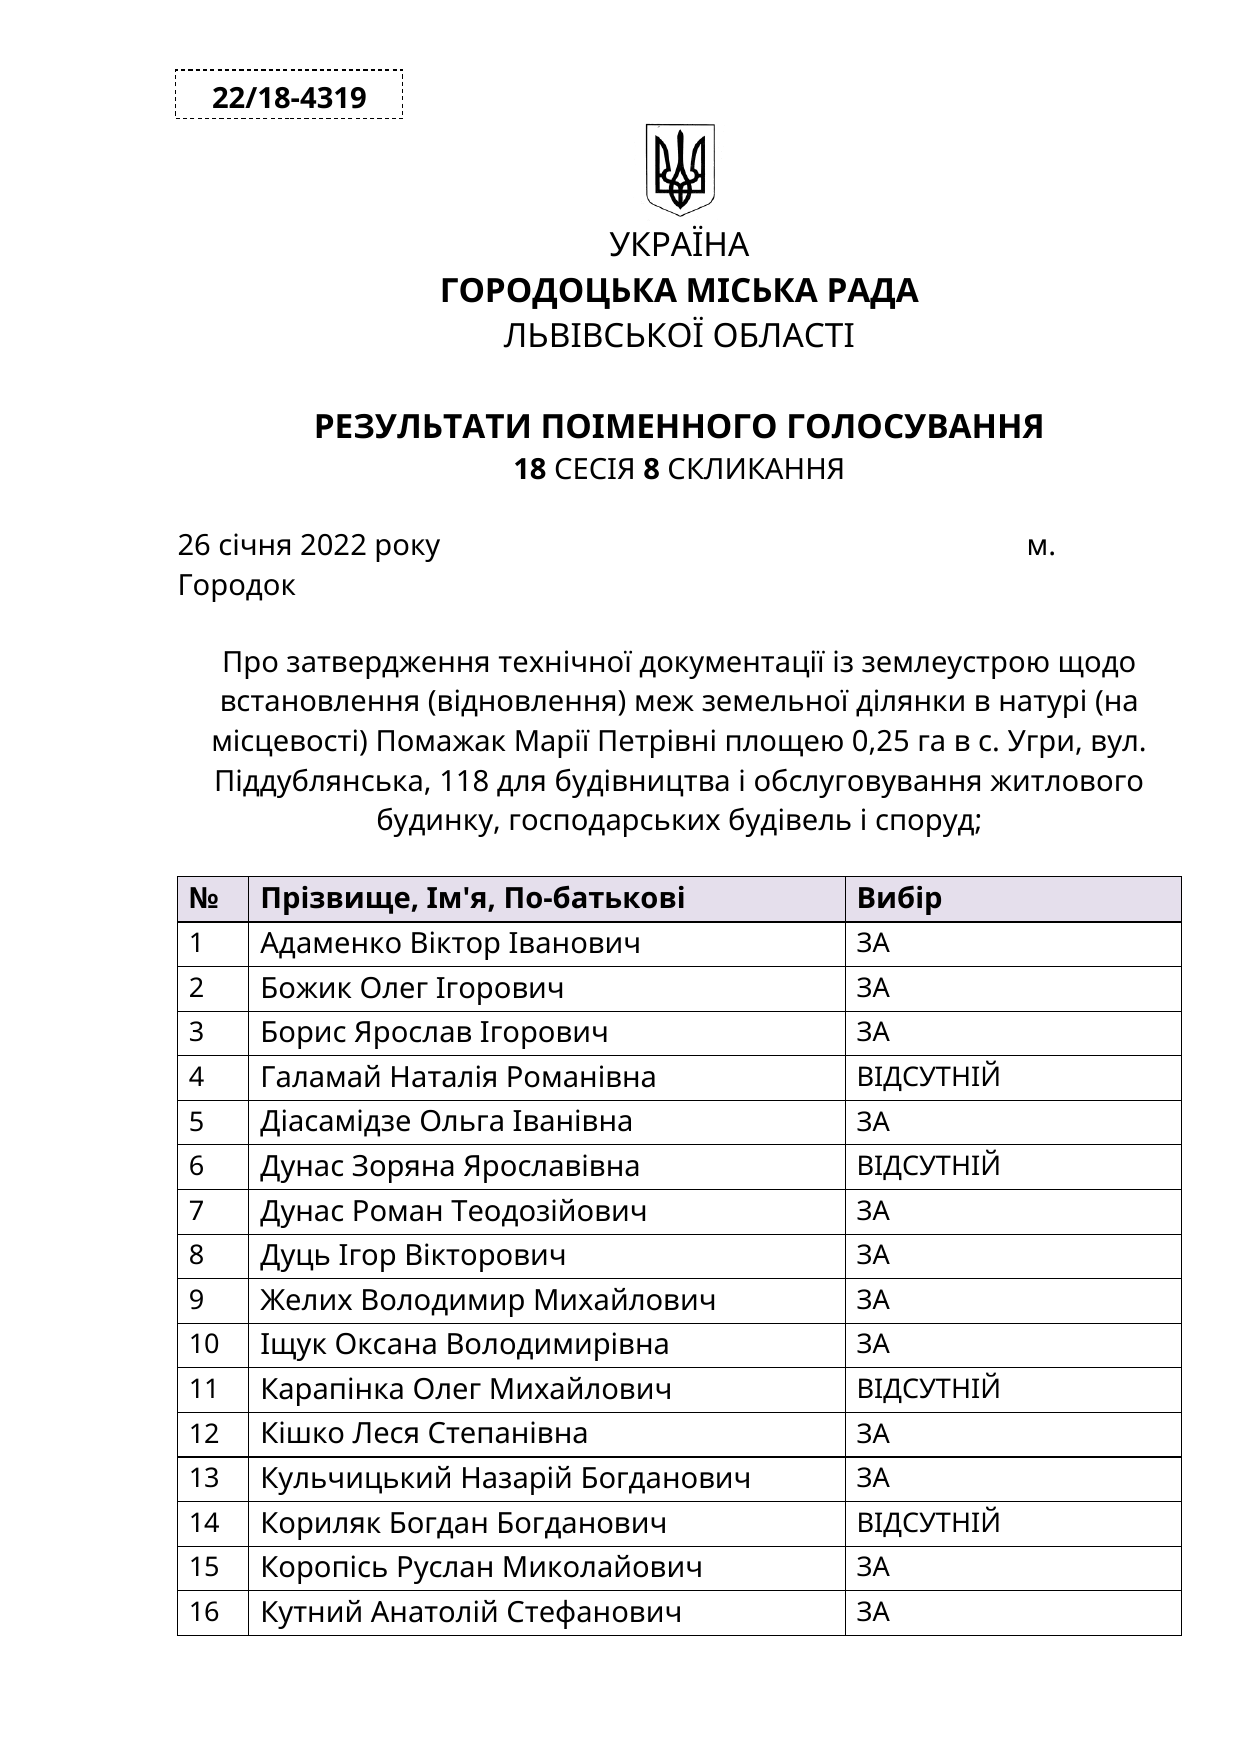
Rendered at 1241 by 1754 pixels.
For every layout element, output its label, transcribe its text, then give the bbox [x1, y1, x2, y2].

table_cell 7 [178, 1190, 248, 1233]
text УКРАЇНА [177, 221, 1181, 266]
text 18 СЕСІЯ 8 СКЛИКАННЯ [177, 448, 1181, 488]
table_cell 13 [178, 1458, 248, 1501]
table_cell 6 [178, 1145, 248, 1189]
table_header Вибір [846, 877, 1181, 921]
table_cell Дуць Ігор Вікторович [249, 1235, 845, 1278]
table_cell ЗА [846, 1591, 1181, 1635]
table_cell 14 [178, 1502, 248, 1546]
table_cell Галамай Наталія Романівна [249, 1056, 845, 1100]
table_cell 1 [178, 923, 248, 966]
table_cell ЗА [846, 1235, 1181, 1278]
table_cell Дунас Зоряна Ярославівна [249, 1145, 845, 1189]
table_cell ЗА [846, 967, 1181, 1011]
table_cell 2 [178, 967, 248, 1011]
table_cell Діасамідзе Ольга Іванівна [249, 1101, 845, 1144]
table_cell 3 [178, 1012, 248, 1055]
table_cell 8 [178, 1235, 248, 1278]
table_cell 11 [178, 1368, 248, 1412]
table_cell ВІДСУТНІЙ [846, 1502, 1181, 1546]
table_header № [178, 877, 248, 921]
table_cell ВІДСУТНІЙ [846, 1368, 1181, 1412]
table_cell Кориляк Богдан Богданович [249, 1502, 845, 1546]
table_cell ЗА [846, 923, 1181, 966]
table_cell 15 [178, 1547, 248, 1590]
table_cell ЗА [846, 1101, 1181, 1144]
table_cell Іщук Оксана Володимирівна [249, 1324, 845, 1367]
table_cell 9 [178, 1279, 248, 1323]
text РЕЗУЛЬТАТИ ПОІМЕННОГО ГОЛОСУВАННЯ [177, 403, 1181, 448]
table_cell Кішко Леся Степанівна [249, 1413, 845, 1456]
table_cell 16 [178, 1591, 248, 1635]
table_cell ЗА [846, 1547, 1181, 1590]
table_cell 10 [178, 1324, 248, 1367]
table_cell Адаменко Віктор Іванович [249, 923, 845, 966]
table_cell ВІДСУТНІЙ [846, 1056, 1181, 1100]
table_cell Желих Володимир Михайлович [249, 1279, 845, 1323]
table_cell ЗА [846, 1279, 1181, 1323]
text 26 січня 2022 року м. Городок [177, 525, 1181, 604]
table_cell 5 [178, 1101, 248, 1144]
table_cell ЗА [846, 1458, 1181, 1501]
picture [633, 118, 726, 221]
table_header Прізвище, Ім'я, По-батькові [249, 877, 845, 921]
table_cell 4 [178, 1056, 248, 1100]
text Про затвердження технічної документації із землеустрою щодо встановлення (відновлення) меж земельної ділянки в натурі (на місцевості) Помажак Марії Петрівні площею 0,25 га в с. Угри, вул. Піддублянська, 118 для будівництва і обслуговування житлового будинку, господарських будівель і споруд; [177, 641, 1181, 839]
table_cell Борис Ярослав Ігорович [249, 1012, 845, 1055]
text ГОРОДОЦЬКА МІСЬКА РАДА [177, 266, 1181, 312]
table_cell Кульчицький Назарій Богданович [249, 1458, 845, 1501]
table_cell ЗА [846, 1012, 1181, 1055]
text ЛЬВІВСЬКОЇ ОБЛАСТІ [177, 312, 1181, 357]
table_cell Дунас Роман Теодозійович [249, 1190, 845, 1233]
table_cell ЗА [846, 1190, 1181, 1233]
table_cell ВІДСУТНІЙ [846, 1145, 1181, 1189]
table_cell 12 [178, 1413, 248, 1456]
table_cell Кутний Анатолій Стефанович [249, 1591, 845, 1635]
table_cell Коропісь Руслан Миколайович [249, 1547, 845, 1590]
table_cell ЗА [846, 1324, 1181, 1367]
table_cell Карапінка Олег Михайлович [249, 1368, 845, 1412]
table_cell Божик Олег Ігорович [249, 967, 845, 1011]
table_cell ЗА [846, 1413, 1181, 1456]
